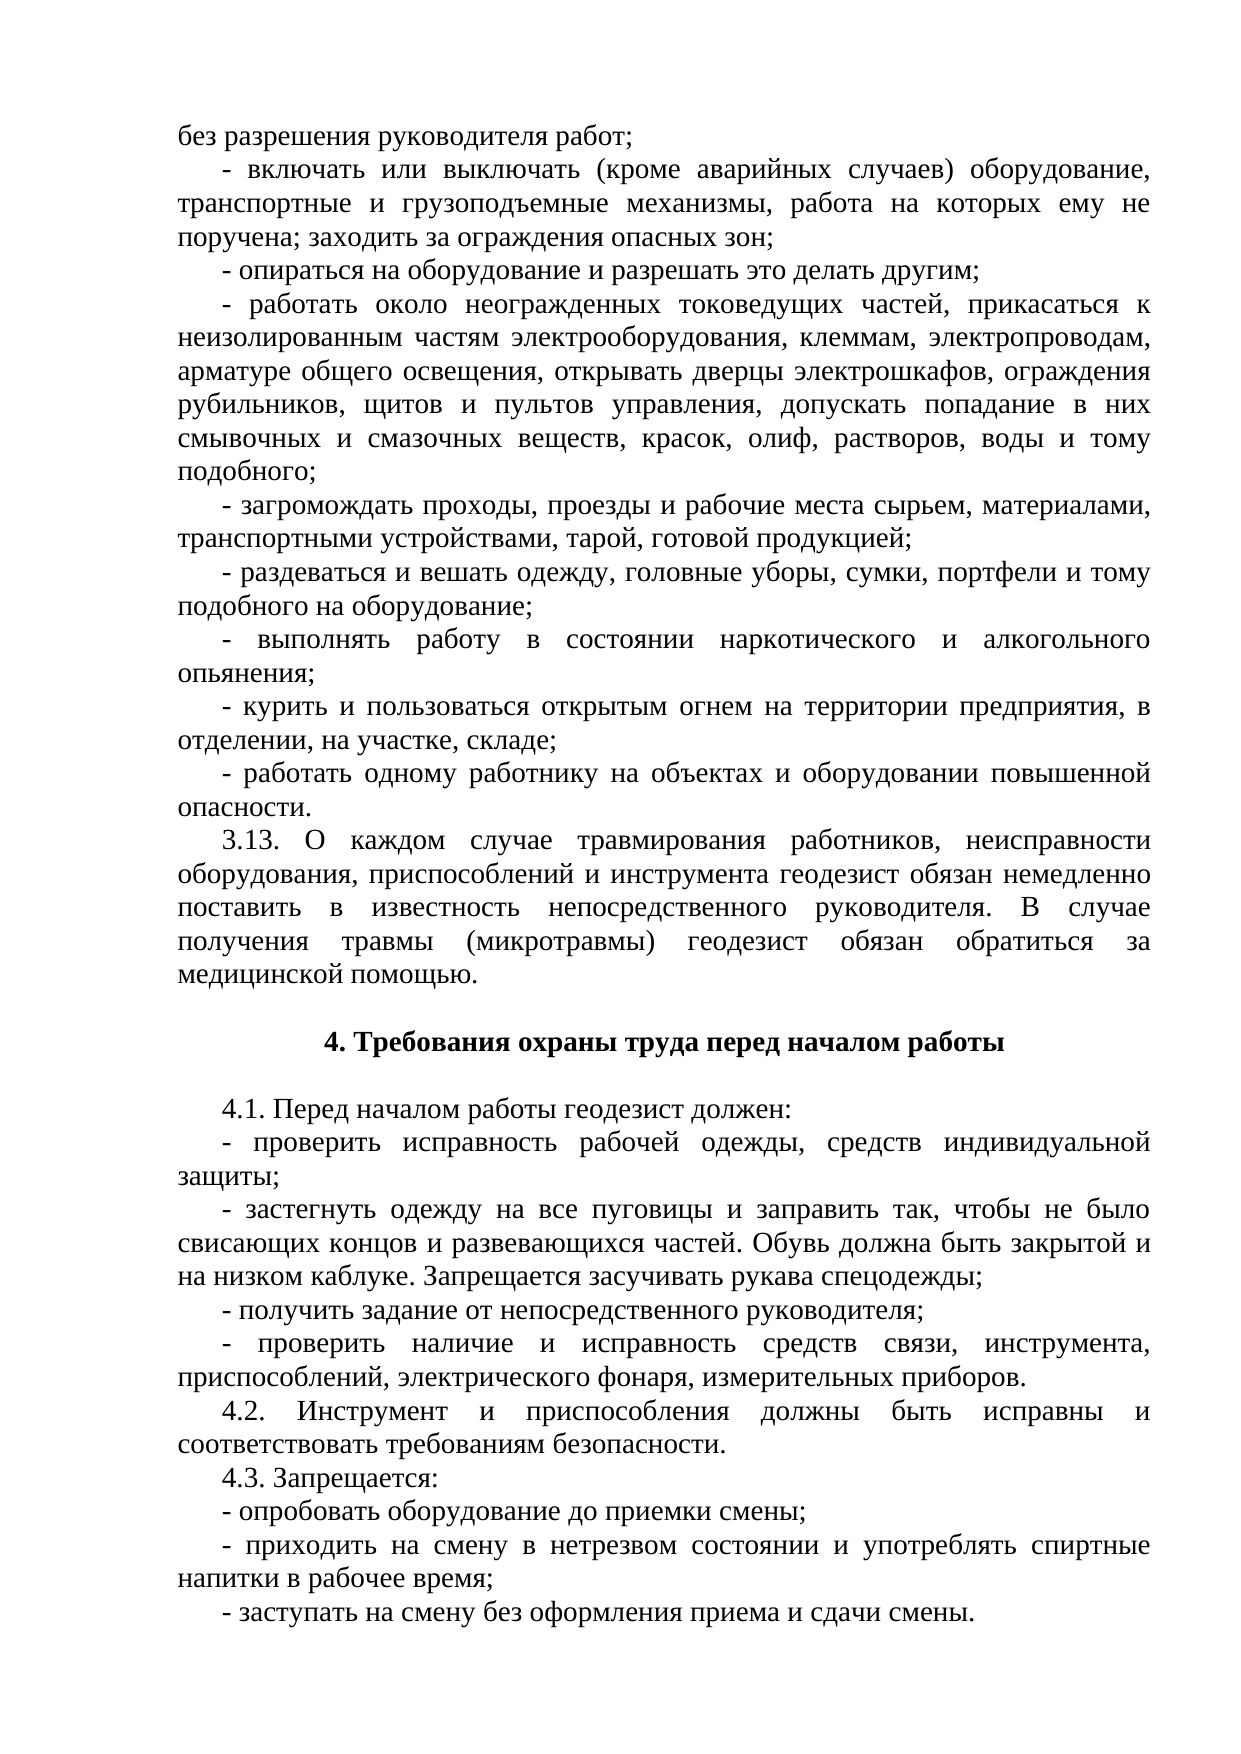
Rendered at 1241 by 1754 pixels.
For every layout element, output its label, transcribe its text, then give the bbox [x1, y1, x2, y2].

text - приходить на смену в нетрезвом состоянии и употреблять спиртные напитки в рабочее время; [177, 1527, 1152, 1594]
text - курить и пользоваться открытым огнем на территории предприятия, в отделении, на участке, складе; [177, 688, 1152, 755]
text - работать одному работнику на объектах и оборудовании повышенной опасности. [177, 755, 1152, 822]
text - загромождать проходы, проезды и рабочие места сырьем, материалами, транспортными устройствами, тарой, готовой продукцией; [177, 487, 1152, 554]
text - заступать на смену без оформления приема и сдачи смены. [177, 1594, 1152, 1627]
text - застегнуть одежду на все пуговицы и заправить так, чтобы не было свисающих концов и развевающихся частей. Обувь должна быть закрытой и на низком каблуке. Запрещается засучивать рукава спецодежды; [177, 1191, 1152, 1292]
text 4.1. Перед началом работы геодезист должен: [177, 1091, 1152, 1124]
text - опробовать оборудование до приемки смены; [177, 1493, 1152, 1527]
text - проверить наличие и исправность средств связи, инструмента, приспособлений, электрического фонаря, измерительных приборов. [177, 1326, 1152, 1393]
text 3.13. О каждом случае травмирования работников, неисправности оборудования, приспособлений и инструмента геодезист обязан немедленно поставить в известность непосредственного руководителя. В случае получения травмы (микротравмы) геодезист обязан обратиться за медицинской помощью. [177, 822, 1152, 990]
text - включать или выключать (кроме аварийных случаев) оборудование, транспортные и грузоподъемные механизмы, работа на которых ему не поручена; заходить за ограждения опасных зон; [177, 152, 1152, 252]
text - получить задание от непосредственного руководителя; [177, 1292, 1152, 1326]
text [177, 118, 1152, 152]
text - работать около неогражденных токоведущих частей, прикасаться к неизолированным частям электрооборудования, клеммам, электропроводам, арматуре общего освещения, открывать дверцы электрошкафов, ограждения рубильников, щитов и пультов управления, допускать попадание в них смывочных и смазочных веществ, красок, олиф, растворов, воды и тому подобного; [177, 286, 1152, 487]
text - раздеваться и вешать одежду, головные уборы, сумки, портфели и тому подобного на оборудование; [177, 554, 1152, 621]
text 4.2. Инструмент и приспособления должны быть исправны и соответствовать требованиям безопасности. [177, 1393, 1152, 1460]
text - опираться на оборудование и разрешать это делать другим; [177, 252, 1152, 286]
text 4.3. Запрещается: [177, 1460, 1152, 1493]
text - проверить исправность рабочей одежды, средств индивидуальной защиты; [177, 1124, 1152, 1191]
text - выполнять работу в состоянии наркотического и алкогольного опьянения; [177, 621, 1152, 688]
text 4. Требования охраны труда перед началом работы [177, 1024, 1152, 1057]
